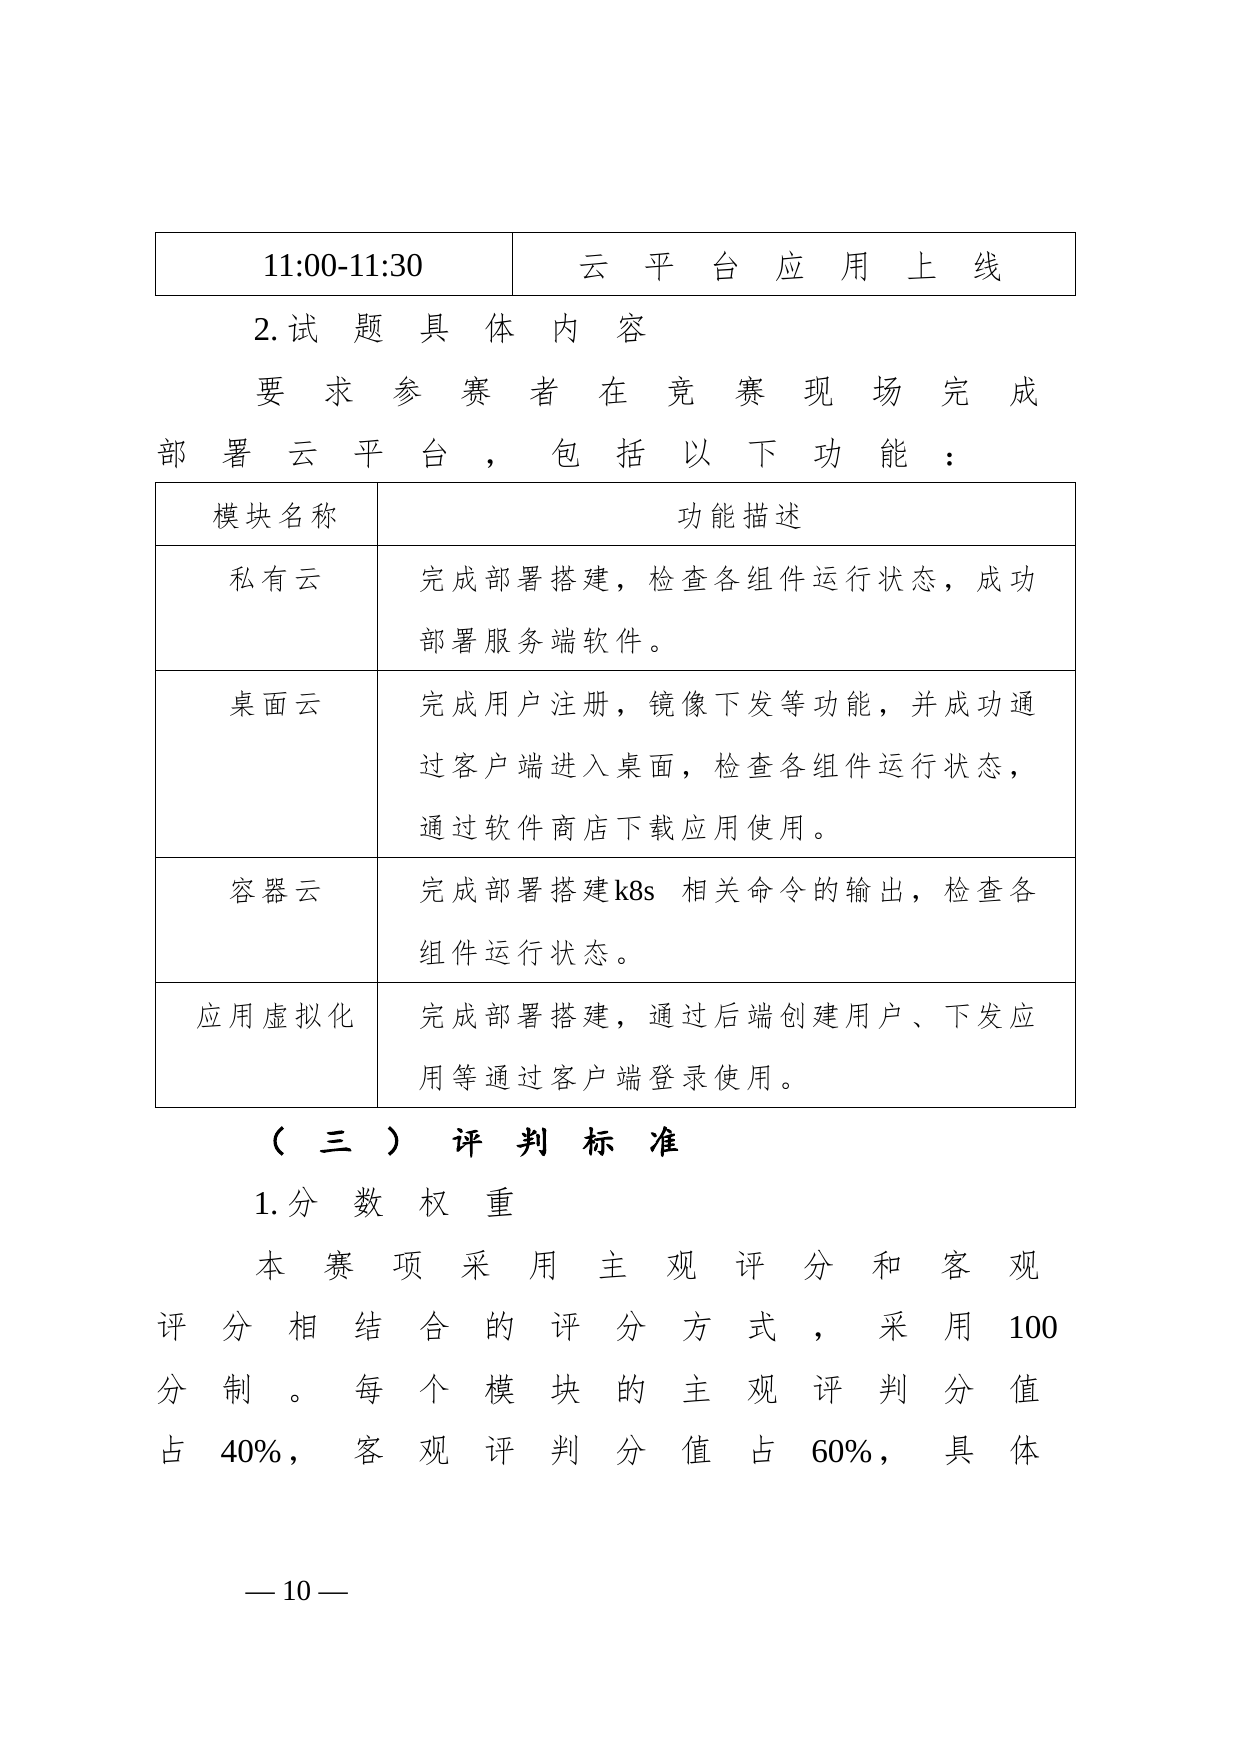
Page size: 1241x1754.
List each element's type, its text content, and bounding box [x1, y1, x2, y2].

text 1.分数权重 [155, 1170, 1073, 1232]
table_cell 容器云 [156, 858, 377, 982]
text 要求参赛者在竞赛现场完成部署云平台，包括以下功能： [155, 358, 1073, 482]
table_cell 完成部署搭建，检查各组件运行状态，成功部署服务端软件。 [378, 546, 1075, 670]
table_header 功能描述 [378, 483, 1075, 545]
table_cell 完成用户注册，镜像下发等功能，并成功通过客户端进入桌面，检查各组件运行状态，通过软件商店下载应用使用。 [378, 671, 1075, 857]
text 2.试题具体内容 [155, 296, 1073, 358]
text （三）评判标准 [155, 1108, 1073, 1170]
table_cell 完成部署搭建k8s相关命令的输出，检查各组件运行状态。 [378, 858, 1075, 982]
table_cell 应用虚拟化 [156, 983, 377, 1107]
table_cell 私有云 [156, 546, 377, 670]
text 本赛项采用主观评分和客观评分相结合的评分方式，采用100分制。每个模块的主观评判分值占40%，客观评判分值占60%，具体如下表所示： [155, 1232, 1073, 1480]
table_header 模块名称 [156, 483, 377, 545]
table_cell 桌面云 [156, 671, 377, 857]
table_cell 云平台应用上线 [513, 233, 1075, 295]
table_cell 11:00-11:30 [156, 233, 512, 295]
table_cell 完成部署搭建，通过后端创建用户、下发应用等通过客户端登录使用。 [378, 983, 1075, 1107]
